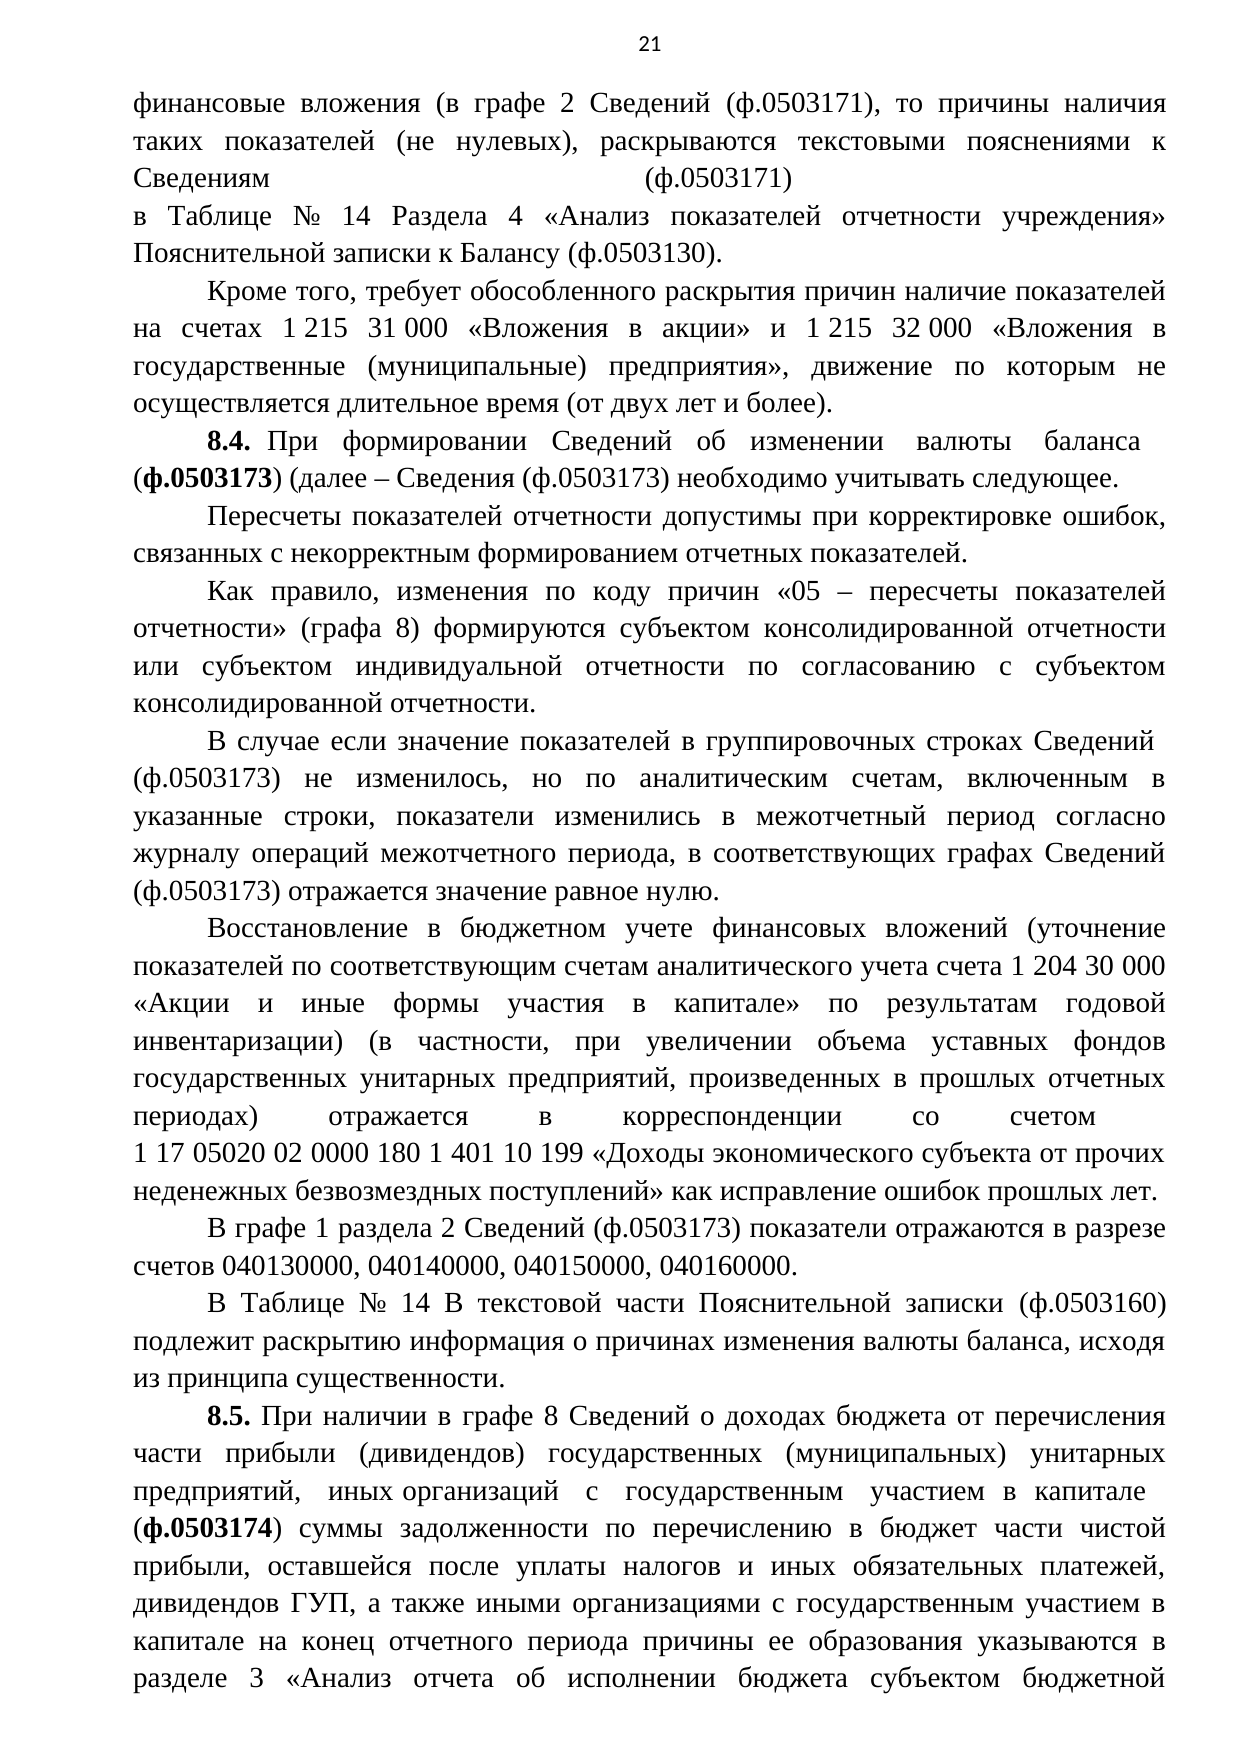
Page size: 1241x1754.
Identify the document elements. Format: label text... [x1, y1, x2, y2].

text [133, 1398, 1167, 1694]
text Восстановление в бюджетном учете финансовых вложений (уточнение показателей по соответствующим счетам аналитического учета счета 1 204 30 000 «Акции и иные формы участия в капитале» по результатам годовой инвентаризации) (в частности, при увеличении объема уставных фондов государственных унитарных предприятий, произведенных в прошлых отчетных периодах) отражается в корреспонденции со счетом 1 17 05020 02 0000 180 1 401 10 199 «Доходы экономического субъекта от прочих неденежных безвозмездных поступлений» как исправление ошибок прошлых лет. [133, 911, 1167, 1207]
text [133, 86, 1167, 269]
text В случае если значение показателей в группировочных строках Сведений (ф.0503173) не изменилось, но по аналитическим счетам, включенным в указанные строки, показатели изменились в межотчетный период согласно журналу операций межотчетного периода, в соответствующих графах Сведений (ф.0503173) отражается значение равное нулю. [133, 723, 1167, 907]
text Пересчеты показателей отчетности допустимы при корректировке ошибок, связанных с некорректным формированием отчетных показателей. [133, 498, 1167, 569]
text В графе 1 раздела 2 Сведений (ф.0503173) показатели отражаются в разрезе счетов 040130000, 040140000, 040150000, 040160000. [133, 1211, 1167, 1282]
text 8.4. При формировании Сведений об изменении валюты баланса (ф.0503173) (далее – Сведения (ф.0503173) необходимо учитывать следующее. [133, 423, 1167, 494]
text Как правило, изменения по коду причин «05 – пересчеты показателей отчетности» (графа 8) формируются субъектом консолидированной отчетности или субъектом индивидуальной отчетности по согласованию с субъектом консолидированной отчетности. [133, 573, 1167, 719]
text Кроме того, требует обособленного раскрытия причин наличие показателей на счетах 1 215 31 000 «Вложения в акции» и 1 215 32 000 «Вложения в государственные (муниципальные) предприятия», движение по которым не осуществляется длительное время (от двух лет и более). [133, 273, 1167, 419]
text В Таблице № 14 В текстовой части Пояснительной записки (ф.0503160) подлежит раскрытию информация о причинах изменения валюты баланса, исходя из принципа существенности. [133, 1286, 1167, 1394]
